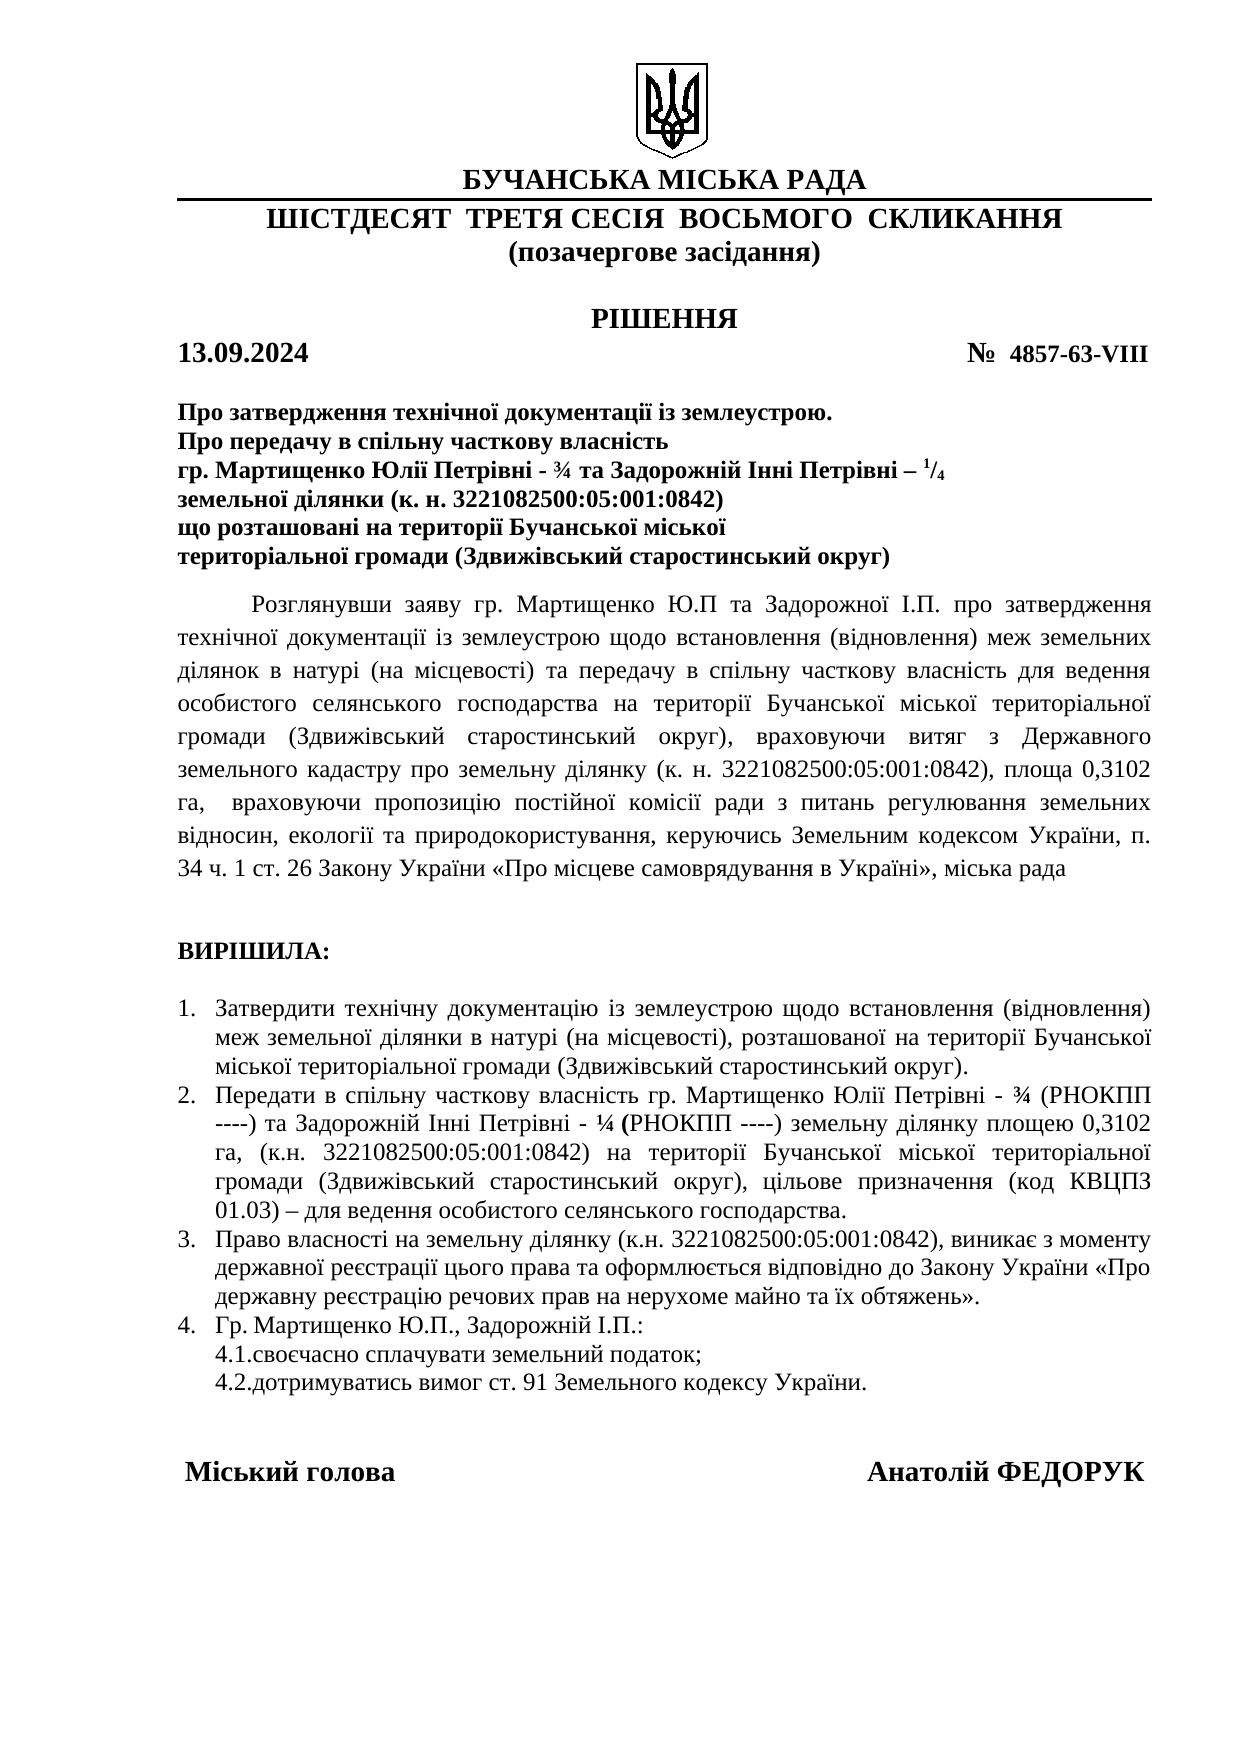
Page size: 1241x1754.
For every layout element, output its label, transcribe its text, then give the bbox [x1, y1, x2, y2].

text (позачергове засідання) [177, 234, 1152, 268]
text РІШЕННЯ [177, 302, 1152, 335]
text ШІСТДЕСЯТ ТРЕТЯ СЕСІЯ ВОСЬМОГО СКЛИКАННЯ [177, 201, 1152, 234]
text що розташовані на території Бучанської міської [177, 512, 1152, 541]
list Право власності на земельну ділянку (к.н. 3221082500:05:001:0842), виникає з моменту державної реєстрації цього права та оформлюється відповідно до Закону України «Про державну реєстрацію речових прав на нерухоме майно та їх обтяжень». [177, 1224, 1152, 1310]
text Розглянувши заяву гр. Мартищенко Ю.П та Задорожної І.П. про затвердження технічної документації із землеустрою щодо встановлення (відновлення) меж земельних ділянок в натурі (на місцевості) та передачу в спільну часткову власність для ведення особистого селянського господарства на території Бучанської міської територіальної громади (Здвижівський старостинський округ), враховуючи витяг з Державного земельного кадастру про земельну ділянку (к. н. 3221082500:05:001:0842), площа 0,3102 га, враховуючи пропозицію постійної комісії ради з питань регулювання земельних відносин, екології та природокористування, керуючись Земельним кодексом України, п. 34 ч. 1 ст. 26 Закону України «Про місцеве самоврядування в Україні», міська рада [177, 589, 1152, 882]
text ВИРІШИЛА: [177, 936, 1152, 965]
text земельної ділянки (к. н. 3221082500:05:001:0842) [177, 484, 1152, 512]
text Про передачу в спільну часткову власність [177, 426, 1152, 455]
text територіальної громади (Здвижівський старостинський округ) [177, 541, 1152, 570]
text гр. Мартищенко Юлії Петрівні - ¾ та Задорожній Інні Петрівні – 1/4 [177, 455, 1152, 484]
list Передати в спільну часткову власність гр. Мартищенко Юлії Петрівні - ¾ (РНОКПП ----) та Задорожній Інні Петрівні - ¼ (РНОКПП ----) земельну ділянку площею 0,3102 га, (к.н. 3221082500:05:001:0842) на території Бучанської міської територіальної громади (Здвижівський старостинський округ), цільове призначення (код КВЦПЗ 01.03) – для ведення особистого селянського господарства. [177, 1080, 1152, 1224]
list Гр. Мартищенко Ю.П., Задорожній І.П.: [177, 1310, 1152, 1339]
text БУЧАНСЬКА МІСЬКА РАДА [177, 162, 1152, 198]
text Про затвердження технічної документації із землеустрою. [177, 397, 1152, 426]
list Затвердити технічну документацію із землеустрою щодо встановлення (відновлення) меж земельної ділянки в натурі (на місцевості), розташованої на території Бучанської міської територіальної громади (Здвижівський старостинський округ). [177, 993, 1152, 1080]
list 4.2.дотримуватись вимог ст. 91 Земельного кодексу України. [215, 1367, 1152, 1396]
list 4.1.своєчасно сплачувати земельний податок; [215, 1339, 1152, 1367]
text 13.09.2024 № 4857-63-VIІІ [177, 335, 1152, 369]
text Міський голова Анатолій ФЕДОРУК [177, 1454, 1152, 1487]
